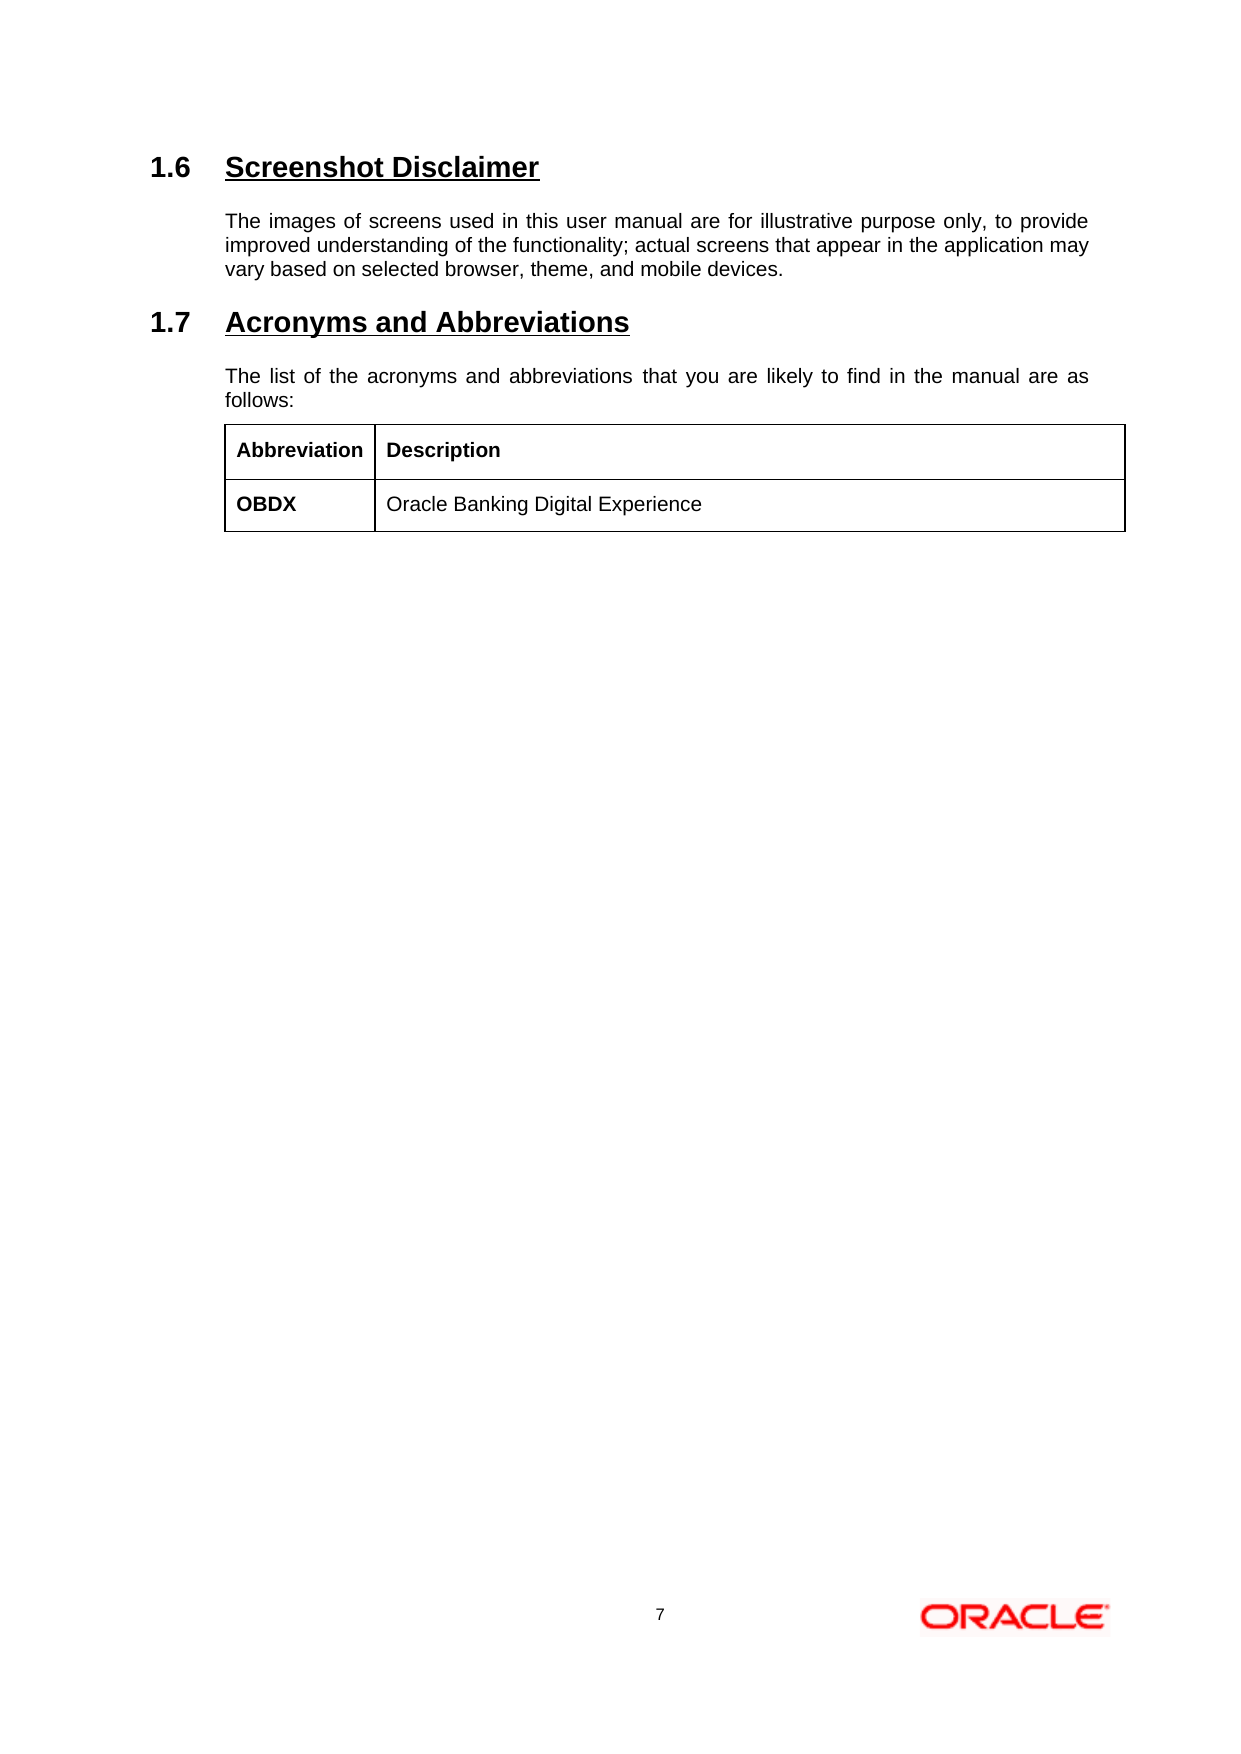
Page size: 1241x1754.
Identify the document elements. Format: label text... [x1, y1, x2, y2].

table_header Abbreviation [226, 425, 374, 478]
text The images of screens used in this user manual are for illustrative purpose only, to provide improved understanding of the functionality; actual screens that appear in the application may vary based on selected browser, theme, and mobile devices. [225, 208, 1090, 280]
table_cell Oracle Banking Digital Experience [376, 480, 1124, 531]
text The list of the acronyms and abbreviations that you are likely to find in the manual are as follows: [225, 364, 1090, 412]
table_cell OBDX [226, 480, 374, 531]
subtitle Screenshot Disclaimer [150, 150, 1090, 183]
subtitle Acronyms and Abbreviations [150, 305, 1090, 339]
picture [919, 1598, 1111, 1637]
table_header Description [376, 425, 1124, 478]
